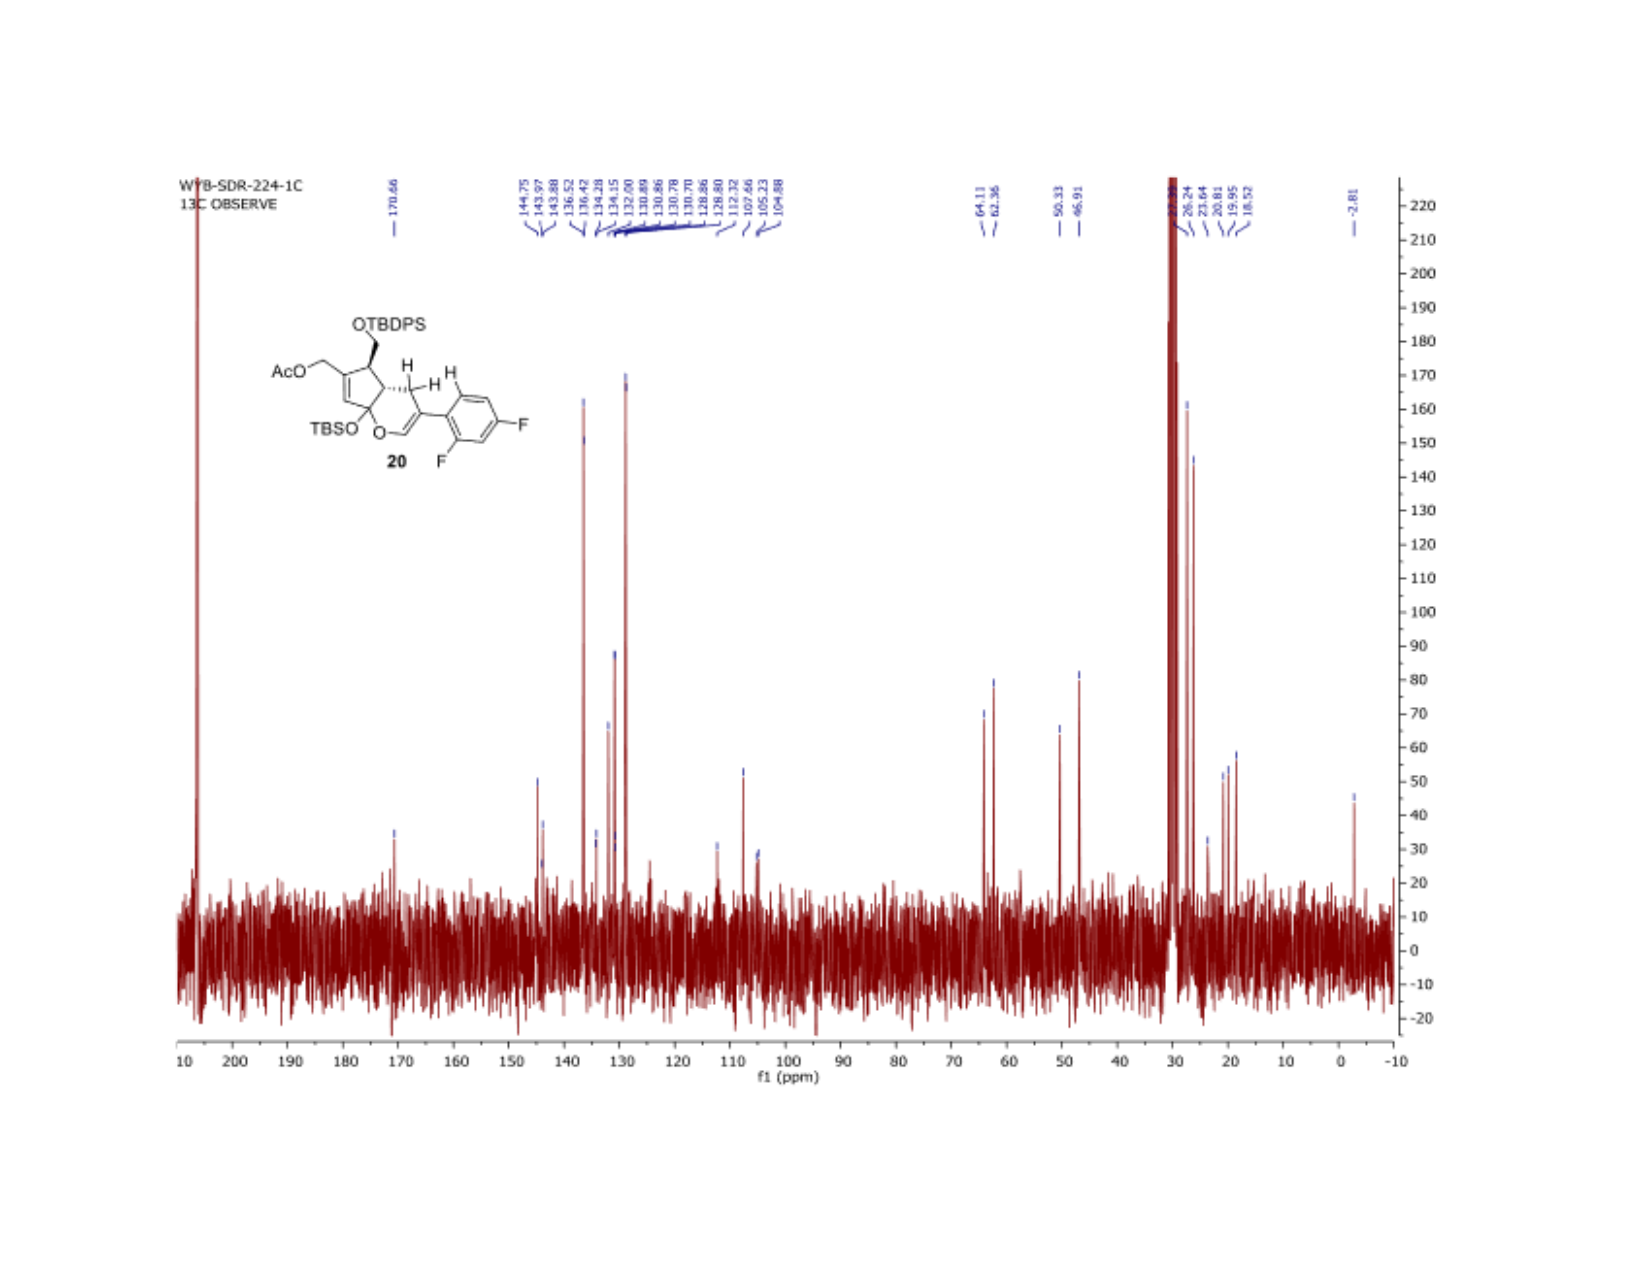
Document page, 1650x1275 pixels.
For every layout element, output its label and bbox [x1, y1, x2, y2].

picture [112, 112, 1463, 1104]
